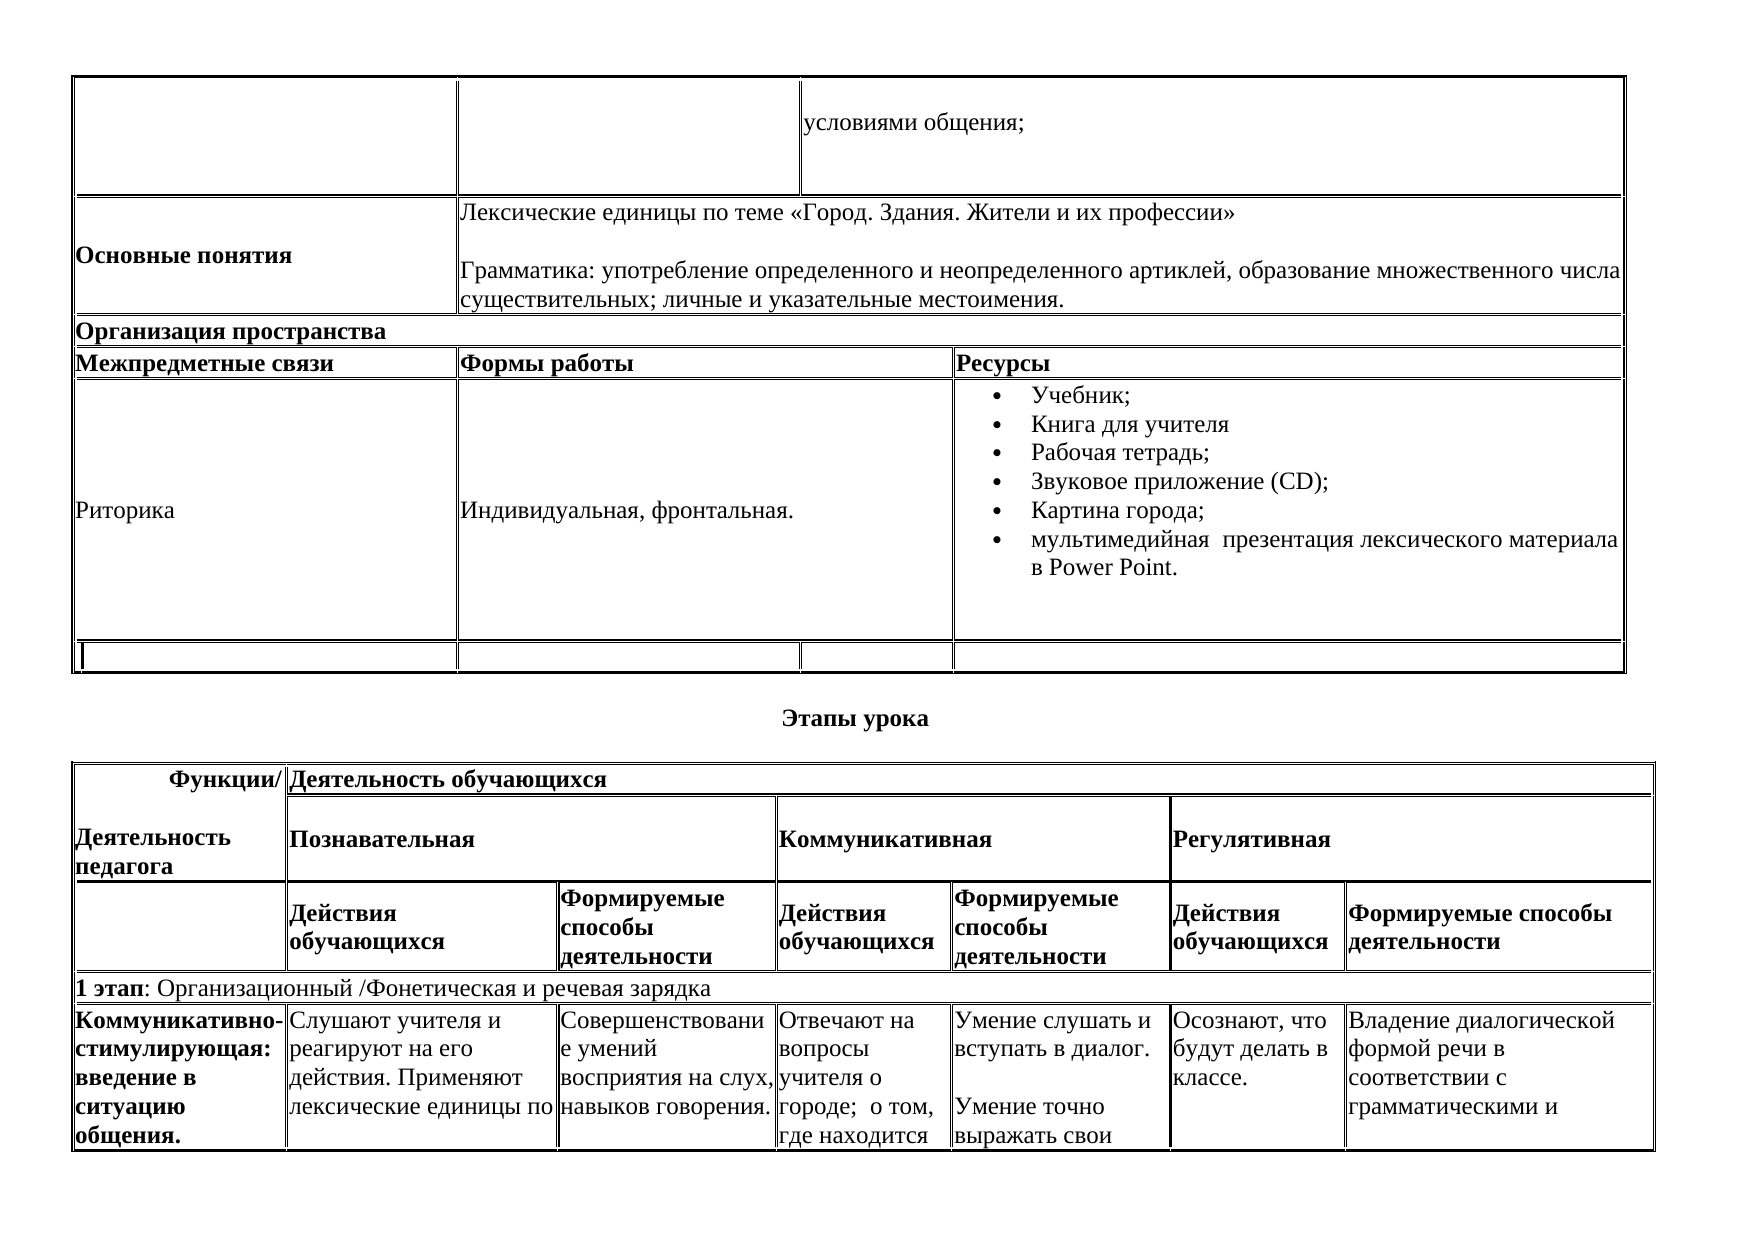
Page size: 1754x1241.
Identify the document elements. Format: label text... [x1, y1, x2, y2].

table_cell Действия обучающихся [778, 883, 950, 969]
table_cell Формируемые способы деятельности [560, 883, 775, 969]
table_cell [458, 643, 801, 671]
table_cell Действия обучающихся [288, 883, 556, 969]
table_cell Организация пространства [73, 313, 1625, 345]
table_cell Ресурсы [954, 345, 1625, 377]
table_cell Формируемые способы деятельности [1347, 880, 1653, 969]
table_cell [952, 1005, 1170, 1149]
table_cell Основные понятия [75, 194, 456, 313]
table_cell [776, 1005, 952, 1149]
table_cell Формы работы [459, 348, 952, 377]
text Этапы урока [75, 703, 1679, 732]
table_cell [75, 880, 285, 969]
table_cell [82, 643, 458, 671]
table_cell [801, 643, 953, 671]
table_cell Познавательная [288, 797, 775, 880]
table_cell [287, 1003, 558, 1149]
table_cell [1346, 1001, 1653, 1149]
table_cell Лексические единицы по теме «Город. Здания. Жители и их профессии» Грамматика: употребление определенного и неопределенного артиклей, образование множественного числа существительных; личные и указательные местоимения. [459, 194, 1624, 313]
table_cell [75, 1001, 287, 1149]
table_cell Действия обучающихся [1172, 883, 1344, 969]
table_cell Межпредметные связи [73, 345, 458, 377]
table_cell [954, 639, 1624, 671]
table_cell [1170, 1005, 1346, 1149]
table_cell Регулятивная [1172, 793, 1653, 880]
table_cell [801, 78, 1623, 194]
table_cell [75, 639, 82, 671]
table_cell Учебник; Книга для учителя Рабочая тетрадь; Звуковое приложение (CD); Картина города; мультимедийная презентация лексического материала в Power Point. [954, 377, 1625, 639]
table_cell Риторика [73, 377, 458, 639]
table_cell Коммуникативная [778, 797, 1169, 880]
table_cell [458, 78, 801, 194]
table_cell 1 этап: Организационный /Фонетическая и речевая зарядка [75, 970, 1653, 1001]
table_cell Индивидуальная, фронтальная. [459, 380, 952, 639]
table_cell Формируемые способы деятельности [953, 883, 1169, 969]
table_header Функции/ Деятельность педагога [75, 765, 287, 880]
table_header Деятельность обучающихся [287, 765, 1653, 793]
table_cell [558, 1005, 776, 1149]
